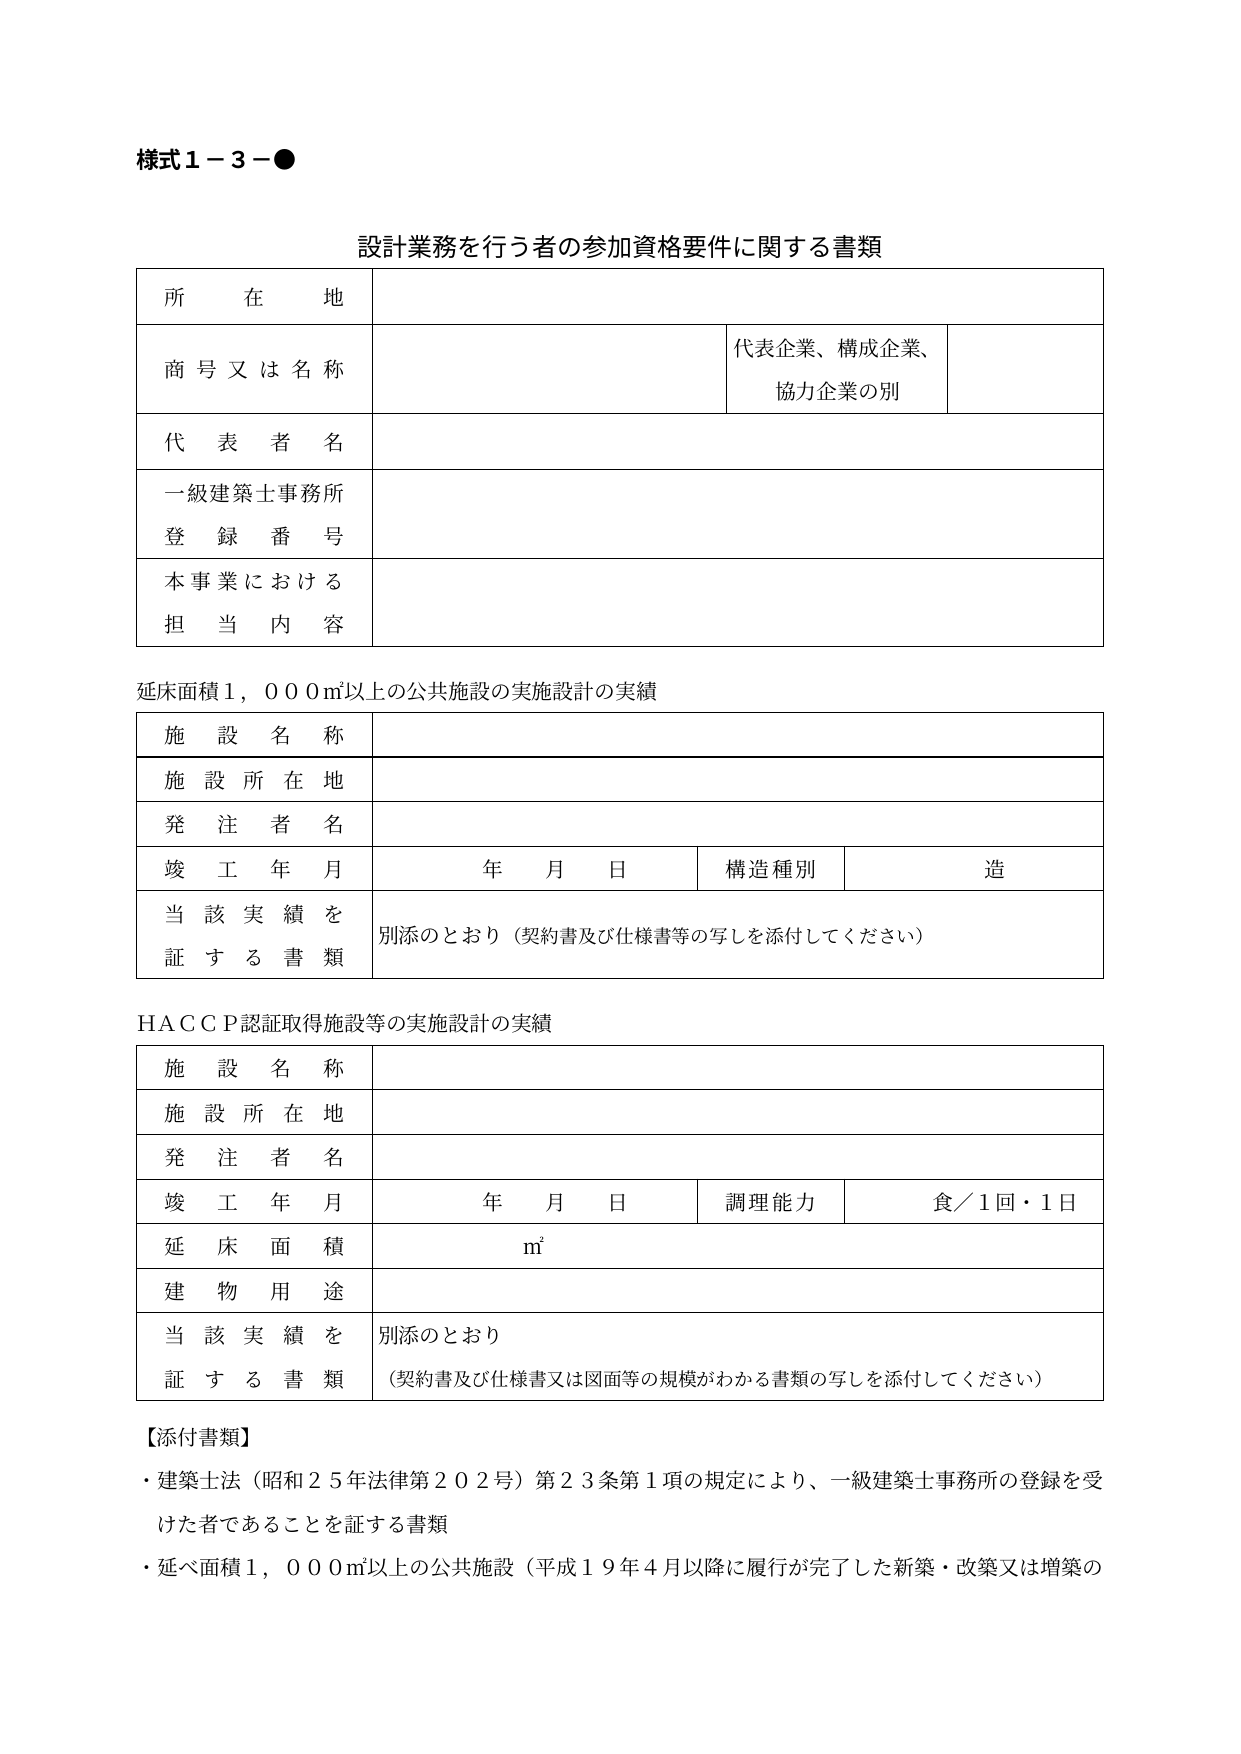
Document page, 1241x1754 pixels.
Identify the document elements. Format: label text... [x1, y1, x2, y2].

table_header [373, 269, 1103, 324]
table_cell 当該実績を 証する書類 [137, 1313, 372, 1400]
table_cell 年 月 日 [373, 847, 697, 890]
table_cell [373, 758, 1103, 801]
table_cell 構造種別 [698, 847, 844, 890]
text 設計業務を行う者の参加資格要件に関する書類 [136, 224, 1104, 267]
table_cell [373, 414, 1103, 469]
table_cell [373, 470, 1103, 557]
table_cell 竣工年月 [137, 847, 372, 890]
subtitle 様式１－３－● [136, 137, 1104, 180]
table_cell 建物用途 [137, 1269, 372, 1312]
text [136, 1545, 1104, 1588]
table_cell 本事業における 担当内容 [137, 559, 372, 646]
table_cell [373, 1269, 1103, 1312]
text ＨＡＣＣＰ認証取得施設等の実施設計の実績 [136, 1001, 1104, 1045]
table_cell 商号又は名称 [137, 325, 372, 412]
table_cell [373, 559, 1103, 646]
table_cell 代表者名 [137, 414, 372, 469]
table_cell 施設所在地 [137, 758, 372, 801]
table_cell [373, 1090, 1103, 1134]
table_cell 施設所在地 [137, 1090, 372, 1134]
table_header [373, 1046, 1103, 1089]
table_cell 年 月 日 [373, 1180, 697, 1223]
table_cell 一級建築士事務所 登録番号 [137, 470, 372, 557]
text 【添付書類】 [136, 1414, 1104, 1458]
table_cell 代表企業、構成企業、 協力企業の別 [727, 325, 947, 412]
table_cell 発注者名 [137, 802, 372, 846]
text ・建築士法（昭和２５年法律第２０２号）第２３条第１項の規定により、一級建築士事務所の登録を受けた者であることを証する書類 [136, 1458, 1104, 1545]
table_cell ㎡ [373, 1224, 1103, 1268]
table_cell 造 [845, 847, 1103, 890]
table_cell 食／１回・１日 [845, 1180, 1103, 1223]
table_header 所在地 [137, 269, 372, 324]
table_cell 発注者名 [137, 1135, 372, 1178]
table_cell 別添のとおり （契約書及び仕様書又は図面等の規模がわかる書類の写しを添付してください） [373, 1313, 1103, 1400]
table_cell [373, 802, 1103, 846]
table_cell 別添のとおり（契約書及び仕様書等の写しを添付してください） [373, 891, 1103, 978]
table_cell [948, 325, 1103, 412]
table_header 施設名称 [137, 1046, 372, 1089]
table_cell 調理能力 [698, 1180, 844, 1223]
table_header 施設名称 [137, 713, 372, 756]
text 延床面積１，０００㎡以上の公共施設の実施設計の実績 [136, 668, 1104, 712]
table_header [373, 713, 1103, 756]
table_cell 当該実績を 証する書類 [137, 891, 372, 978]
table_cell [373, 325, 726, 412]
table_cell 延床面積 [137, 1224, 372, 1268]
table_cell [373, 1135, 1103, 1178]
table_cell 竣工年月 [137, 1180, 372, 1223]
